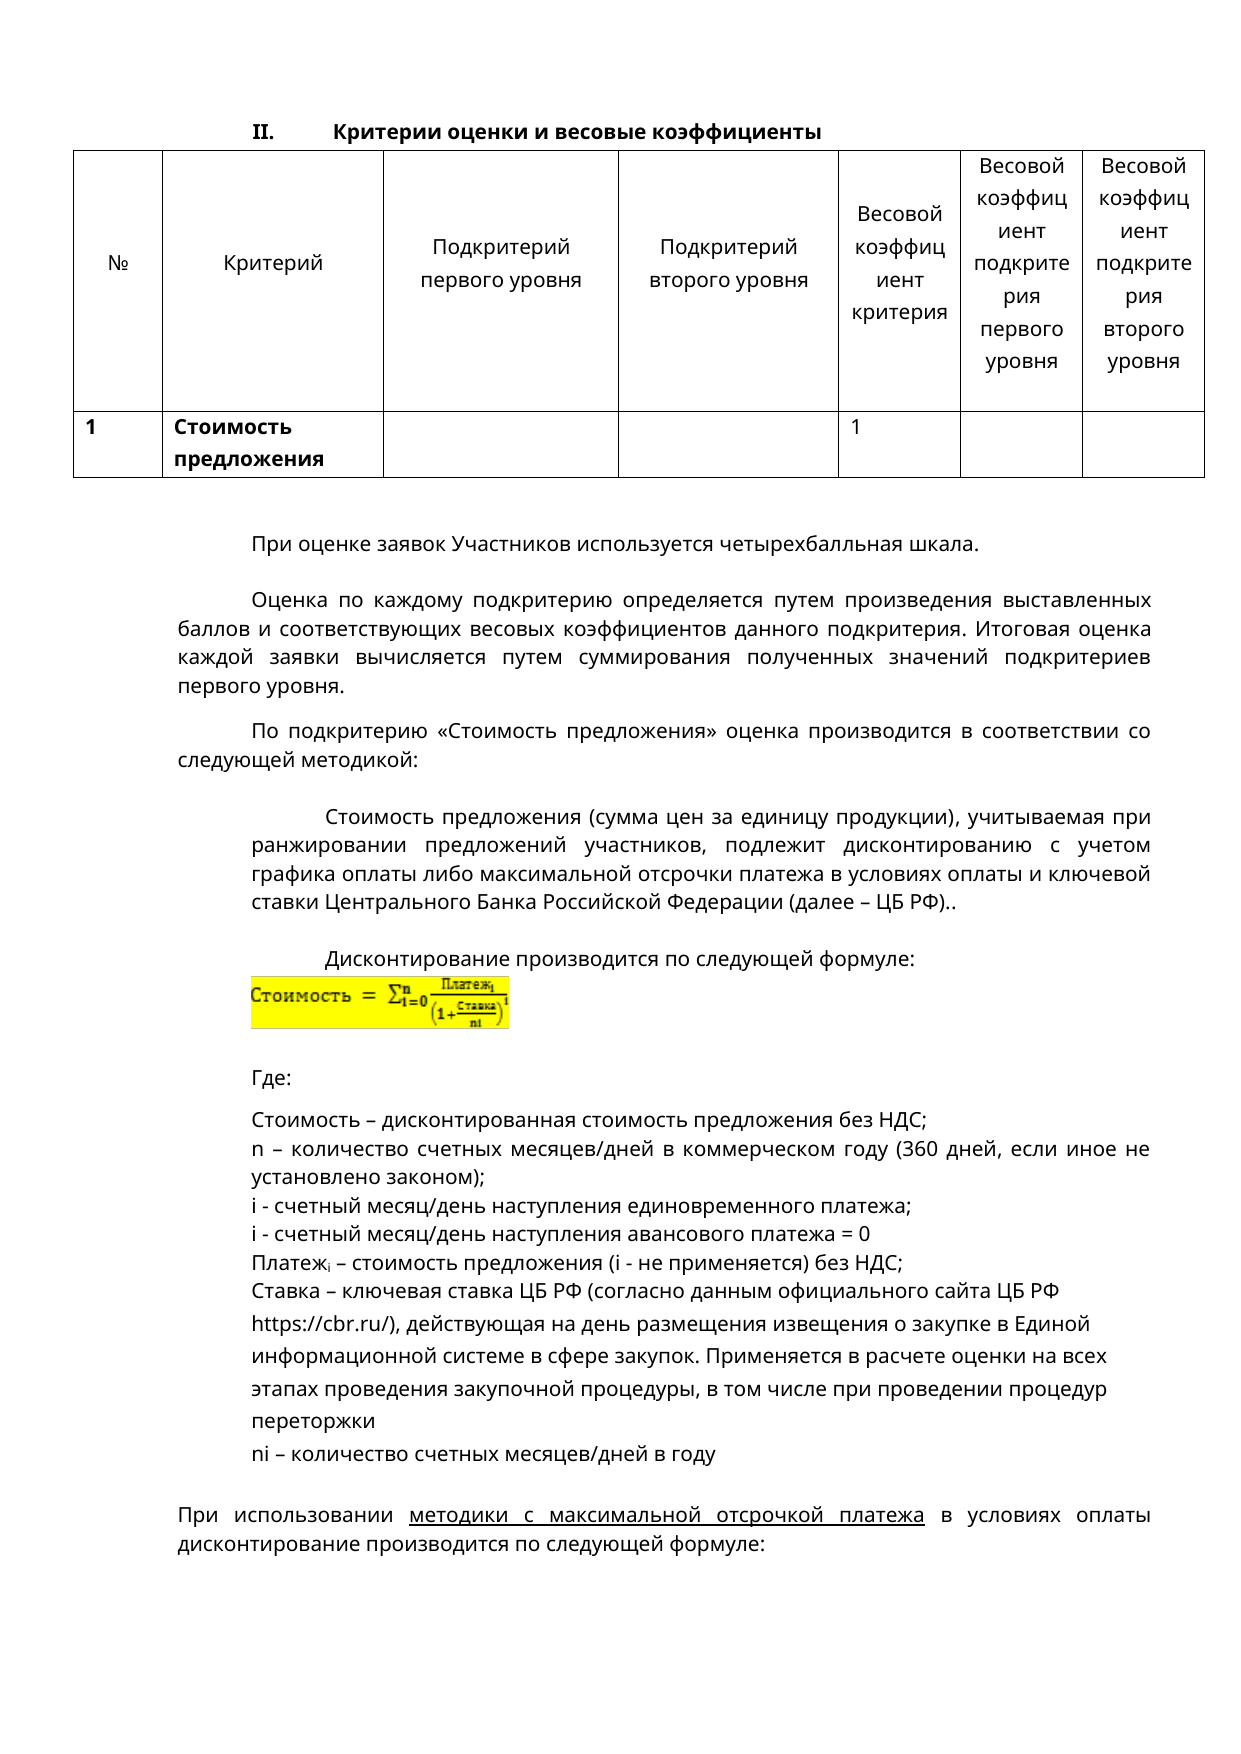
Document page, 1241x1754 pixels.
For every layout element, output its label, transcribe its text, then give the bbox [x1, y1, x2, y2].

table_cell 1 [839, 412, 960, 477]
text При оценке заявок Участников используется четырехбалльная шкала. [177, 529, 1152, 557]
text Где: [251, 1063, 1152, 1091]
text ni – количество счетных месяцев/дней в году [251, 1439, 1152, 1468]
text При использовании методики с максимальной отсрочкой платежа в условиях оплаты дисконтирование производится по следующей формуле: [177, 1500, 1152, 1557]
text Платежi – стоимость предложения (i - не применяется) без НДС; [251, 1248, 1152, 1276]
table_cell 1 [74, 412, 162, 477]
table_header Весовой коэффициент подкритерия второго уровня [1083, 151, 1204, 411]
text i - счетный месяц/день наступления единовременного платежа; [251, 1191, 1152, 1219]
text По подкритерию «Стоимость предложения» оценка производится в соответствии со следующей методикой: [177, 716, 1152, 773]
table_header Подкритерий первого уровня [384, 151, 618, 411]
text Оценка по каждому подкритерию определяется путем произведения выставленных баллов и соответствующих весовых коэффициентов данного подкритерия. Итоговая оценка каждой заявки вычисляется путем суммирования полученных значений подкритериев первого уровня. [177, 586, 1152, 699]
table_cell [384, 412, 618, 477]
text n – количество счетных месяцев/дней в коммерческом году (360 дней, если иное не установлено законом); [251, 1134, 1152, 1191]
text Дисконтирование производится по следующей формуле: [251, 944, 1152, 972]
table_header Критерий [163, 151, 383, 411]
table_header Подкритерий второго уровня [619, 151, 838, 411]
list Критерии оценки и весовые коэффициенты [252, 117, 1152, 146]
table_cell [1083, 412, 1204, 477]
table_cell [961, 412, 1082, 477]
text i - счетный месяц/день наступления авансового платежа = 0 [251, 1219, 1152, 1248]
text Стоимость – дисконтированная стоимость предложения без НДС; [251, 1106, 1152, 1134]
table_header Весовой коэффициент критерия [839, 151, 960, 411]
table_header № [74, 151, 162, 411]
picture [251, 972, 509, 1043]
table_cell Стоимость предложения [163, 412, 383, 477]
text Стоимость предложения (сумма цен за единицу продукции), учитываемая при ранжировании предложений участников, подлежит дисконтированию с учетом графика оплаты либо максимальной отсрочки платежа в условиях оплаты и ключевой ставки Центрального Банка Российской Федерации (далее – ЦБ РФ).. [251, 802, 1152, 916]
text Ставка – ключевая ставка ЦБ РФ (согласно данным официального сайта ЦБ РФ https://cbr.ru/), действующая на день размещения извещения о закупке в Единой информационной системе в сфере закупок. Применяется в расчете оценки на всех этапах проведения закупочной процедуры, в том числе при проведении процедур переторжки [251, 1276, 1152, 1435]
table_cell [619, 412, 838, 477]
table_header Весовой коэффициент подкритерия первого уровня [961, 151, 1082, 411]
